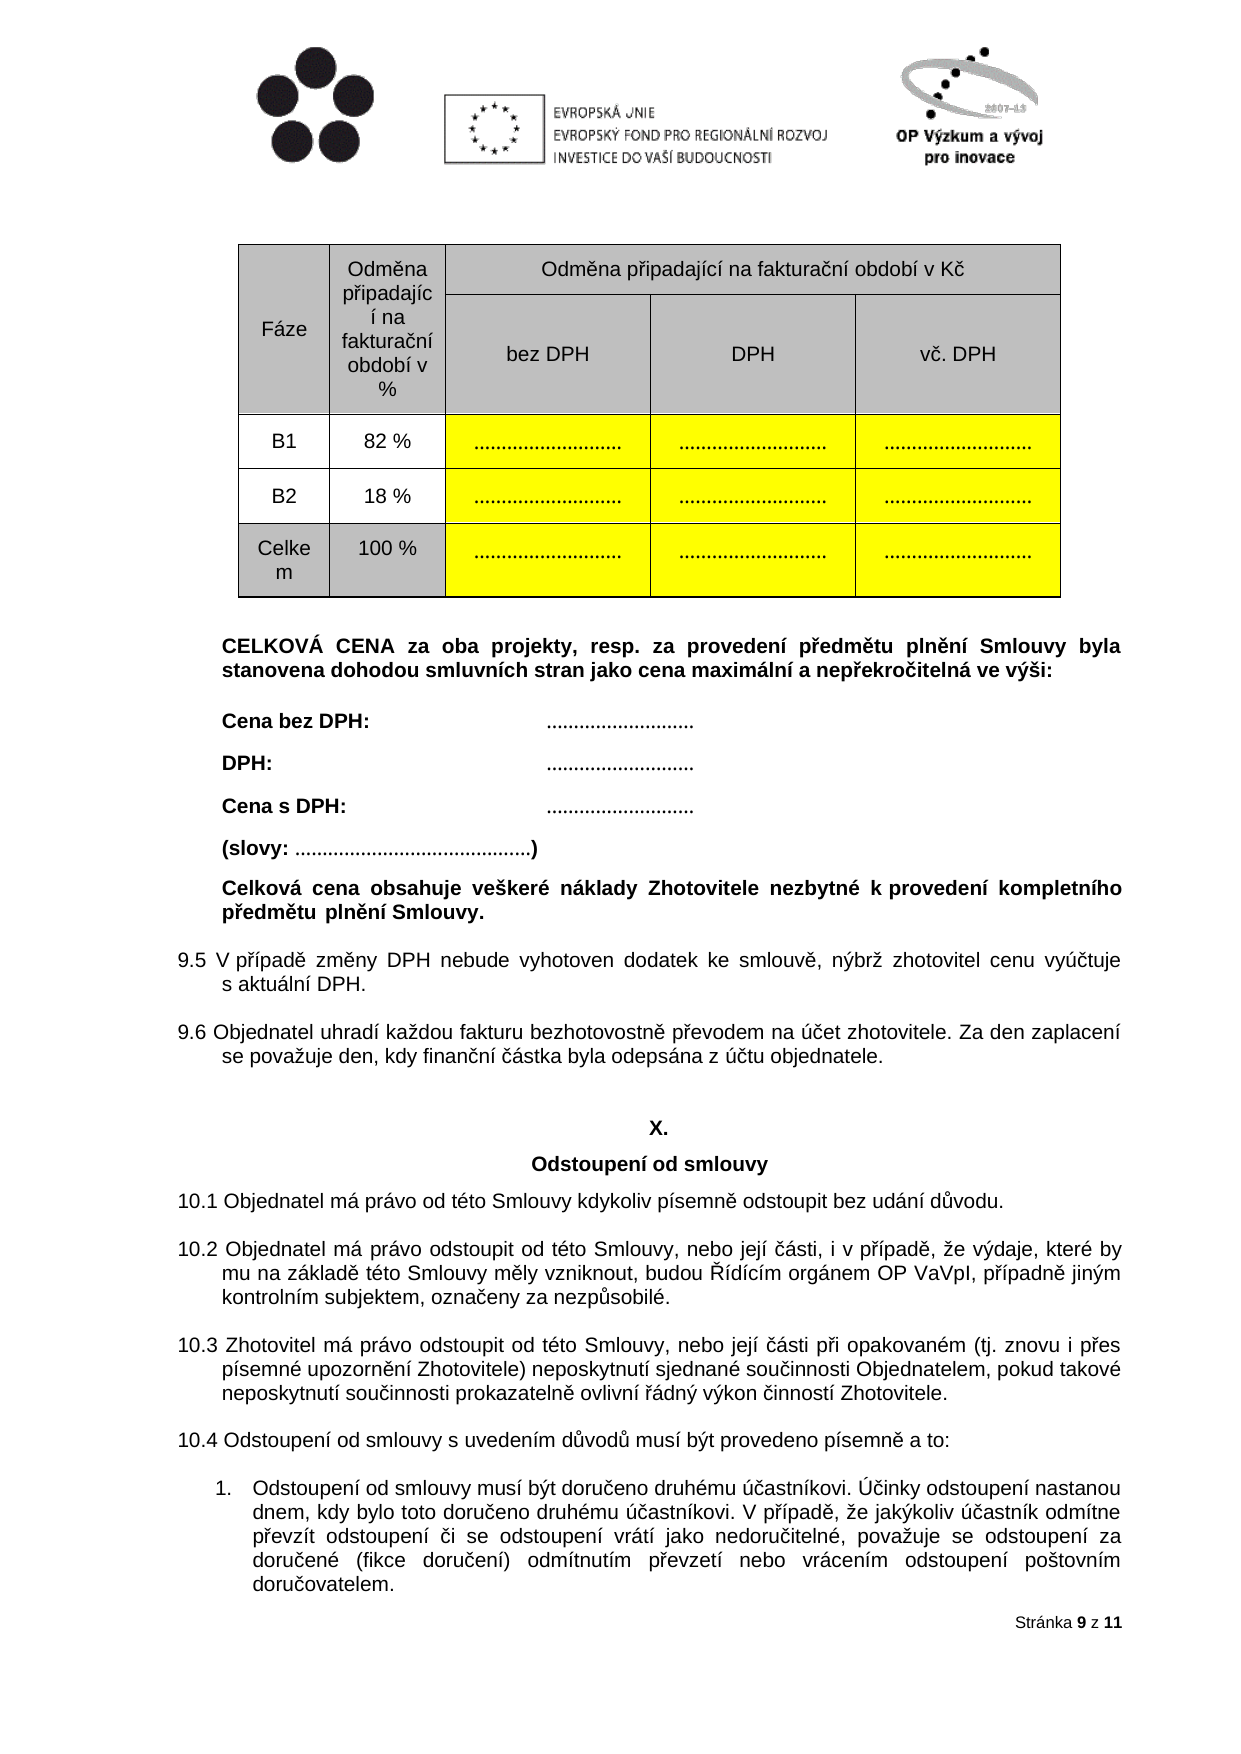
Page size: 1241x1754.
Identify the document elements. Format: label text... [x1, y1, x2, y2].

text 9.5 V případě změny DPH nebude vyhotoven dodatek ke smlouvě, nýbrž zhotovitel cenu vyúčtuje s aktuální DPH. [177, 948, 1122, 996]
text 10.4 Odstoupení od smlouvy s uvedením důvodů musí být provedeno písemně a to: [177, 1428, 1122, 1452]
table_cell 18 % [330, 469, 445, 522]
table_cell Odměna připadající na fakturační období v % [330, 245, 445, 413]
text (slovy: ) [222, 833, 1122, 862]
table_cell Celkem [239, 524, 329, 596]
table_cell vč. DPH [856, 295, 1060, 413]
text Celková cena obsahuje veškeré náklady Zhotovitele nezbytné k provedení kompletního předmětu plnění Smlouvy. [222, 876, 1122, 924]
table_cell [446, 415, 650, 468]
table_cell [856, 524, 1060, 596]
text Cena s DPH: [222, 791, 1032, 819]
table_cell bez DPH [446, 295, 650, 413]
text 10.1 Objednatel má právo od této Smlouvy kdykoliv písemně odstoupit bez udání důvodu. [177, 1189, 1122, 1213]
text 10.3 Zhotovitel má právo odstoupit od této Smlouvy, nebo její části při opakovaném (tj. znovu i přes písemné upozornění Zhotovitele) neposkytnutí sjednané součinnosti Objednatelem, pokud takové neposkytnutí součinnosti prokazatelně ovlivní řádný výkon činností Zhotovitele. [177, 1332, 1122, 1404]
table_cell [651, 415, 855, 468]
list Odstoupení od smlouvy musí být doručeno druhému účastníkovi. Účinky odstoupení nastanou dnem, kdy bylo toto doručeno druhému účastníkovi. V případě, že jakýkoliv účastník odmítne převzít odstoupení či se odstoupení vrátí jako nedoručitelné, považuje se odstoupení za doručené (fikce doručení) odmítnutím převzetí nebo vrácením odstoupení poštovním doručovatelem. [215, 1476, 1122, 1596]
table_cell [446, 524, 650, 596]
text 9.6 Objednatel uhradí každou fakturu bezhotovostně převodem na účet zhotovitele. Za den zaplacení se považuje den, kdy finanční částka byla odepsána z účtu objednatele. [177, 1020, 1122, 1068]
text Odstoupení od smlouvy [177, 1152, 1122, 1176]
text Cena bez DPH: [222, 706, 1032, 734]
table_cell [651, 524, 855, 596]
table_cell [651, 469, 855, 522]
table_cell [446, 469, 650, 522]
text DPH: [222, 748, 1032, 777]
table_cell 82 % [330, 415, 445, 468]
table_cell Fáze [239, 245, 329, 413]
table_cell [856, 415, 1060, 468]
table_cell 100 % [330, 524, 445, 596]
table_cell DPH [651, 295, 855, 413]
table_cell B2 [239, 469, 329, 522]
picture [186, 29, 1113, 193]
table_cell B1 [239, 415, 329, 468]
text 10.2 Objednatel má právo odstoupit od této Smlouvy, nebo její části, i v případě, že výdaje, které by mu na základě této Smlouvy měly vzniknout, budou Řídícím orgánem OP VaVpI, případně jiným kontrolním subjektem, označeny za nezpůsobilé. [177, 1237, 1122, 1308]
table_cell [856, 469, 1060, 522]
table_cell Odměna připadající na fakturační období v Kč [446, 245, 1060, 294]
text CELKOVÁ CENA za oba projekty, resp. za provedení předmětu plnění Smlouvy byla stanovena dohodou smluvních stran jako cena maximální a nepřekročitelná ve výši: [222, 634, 1122, 682]
